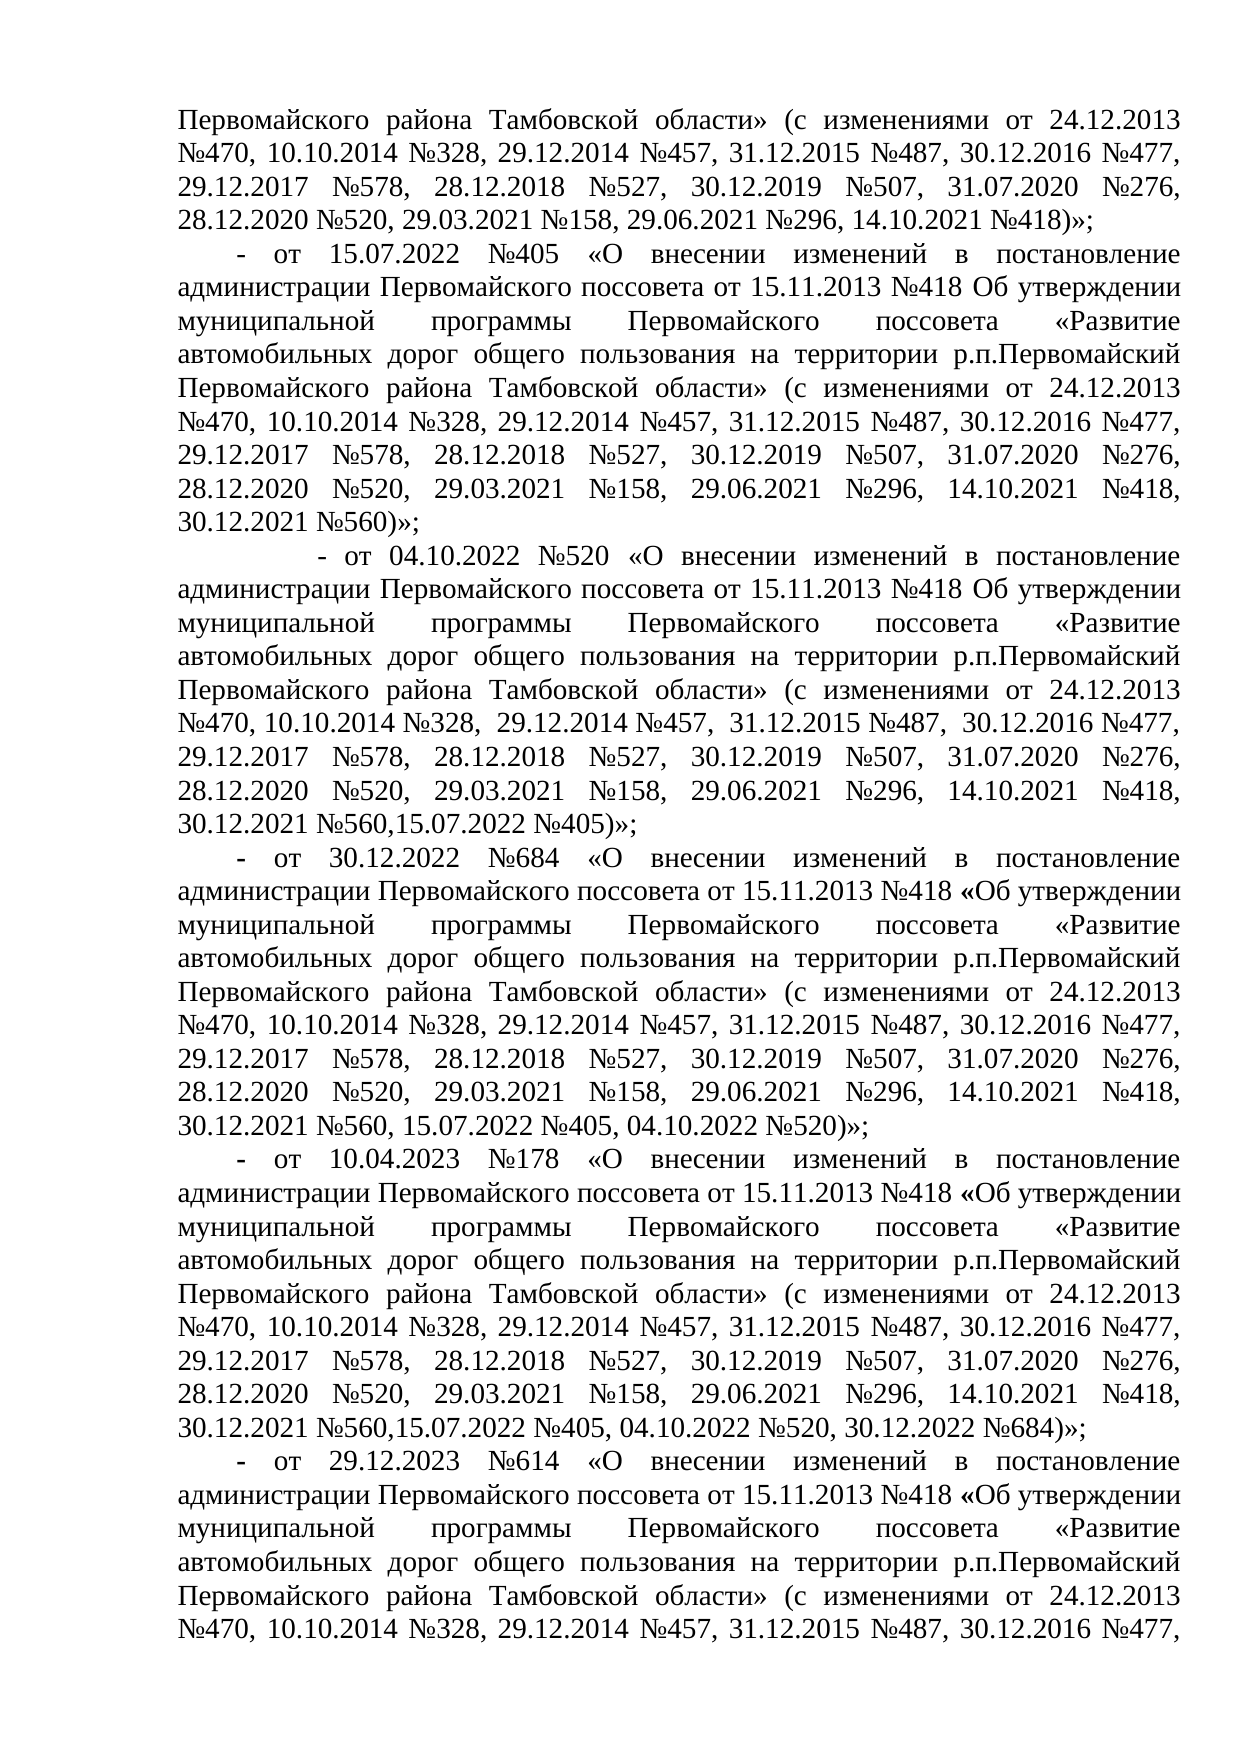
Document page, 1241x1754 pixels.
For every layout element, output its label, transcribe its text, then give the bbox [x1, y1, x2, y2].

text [177, 1443, 1181, 1645]
text - от 10.04.2023 №178 «О внесении изменений в постановление администрации Первомайского поссовета от 15.11.2013 №418 «Об утверждении муниципальной программы Первомайского поссовета «Развитие автомобильных дорог общего пользования на территории р.п.Первомайский Первомайского района Тамбовской области» (с изменениями от 24.12.2013 №470, 10.10.2014 №328, 29.12.2014 №457, 31.12.2015 №487, 30.12.2016 №477, 29.12.2017 №578, 28.12.2018 №527, 30.12.2019 №507, 31.07.2020 №276, 28.12.2020 №520, 29.03.2021 №158, 29.06.2021 №296, 14.10.2021 №418, 30.12.2021 №560,15.07.2022 №405, 04.10.2022 №520, 30.12.2022 №684)»; [177, 1142, 1181, 1443]
text - от 04.10.2022 №520 «О внесении изменений в постановление администрации Первомайского поссовета от 15.11.2013 №418 Об утверждении муниципальной программы Первомайского поссовета «Развитие автомобильных дорог общего пользования на территории р.п.Первомайский Первомайского района Тамбовской области» (с изменениями от 24.12.2013 №470, 10.10.2014 №328, 29.12.2014 №457, 31.12.2015 №487, 30.12.2016 №477, 29.12.2017 №578, 28.12.2018 №527, 30.12.2019 №507, 31.07.2020 №276, 28.12.2020 №520, 29.03.2021 №158, 29.06.2021 №296, 14.10.2021 №418, 30.12.2021 №560,15.07.2022 №405)»; [177, 538, 1181, 840]
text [177, 102, 1181, 236]
text - от 30.12.2022 №684 «О внесении изменений в постановление администрации Первомайского поссовета от 15.11.2013 №418 «Об утверждении муниципальной программы Первомайского поссовета «Развитие автомобильных дорог общего пользования на территории р.п.Первомайский Первомайского района Тамбовской области» (с изменениями от 24.12.2013 №470, 10.10.2014 №328, 29.12.2014 №457, 31.12.2015 №487, 30.12.2016 №477, 29.12.2017 №578, 28.12.2018 №527, 30.12.2019 №507, 31.07.2020 №276, 28.12.2020 №520, 29.03.2021 №158, 29.06.2021 №296, 14.10.2021 №418, 30.12.2021 №560, 15.07.2022 №405, 04.10.2022 №520)»; [177, 840, 1181, 1142]
text - от 15.07.2022 №405 «О внесении изменений в постановление администрации Первомайского поссовета от 15.11.2013 №418 Об утверждении муниципальной программы Первомайского поссовета «Развитие автомобильных дорог общего пользования на территории р.п.Первомайский Первомайского района Тамбовской области» (с изменениями от 24.12.2013 №470, 10.10.2014 №328, 29.12.2014 №457, 31.12.2015 №487, 30.12.2016 №477, 29.12.2017 №578, 28.12.2018 №527, 30.12.2019 №507, 31.07.2020 №276, 28.12.2020 №520, 29.03.2021 №158, 29.06.2021 №296, 14.10.2021 №418, 30.12.2021 №560)»; [177, 236, 1181, 538]
